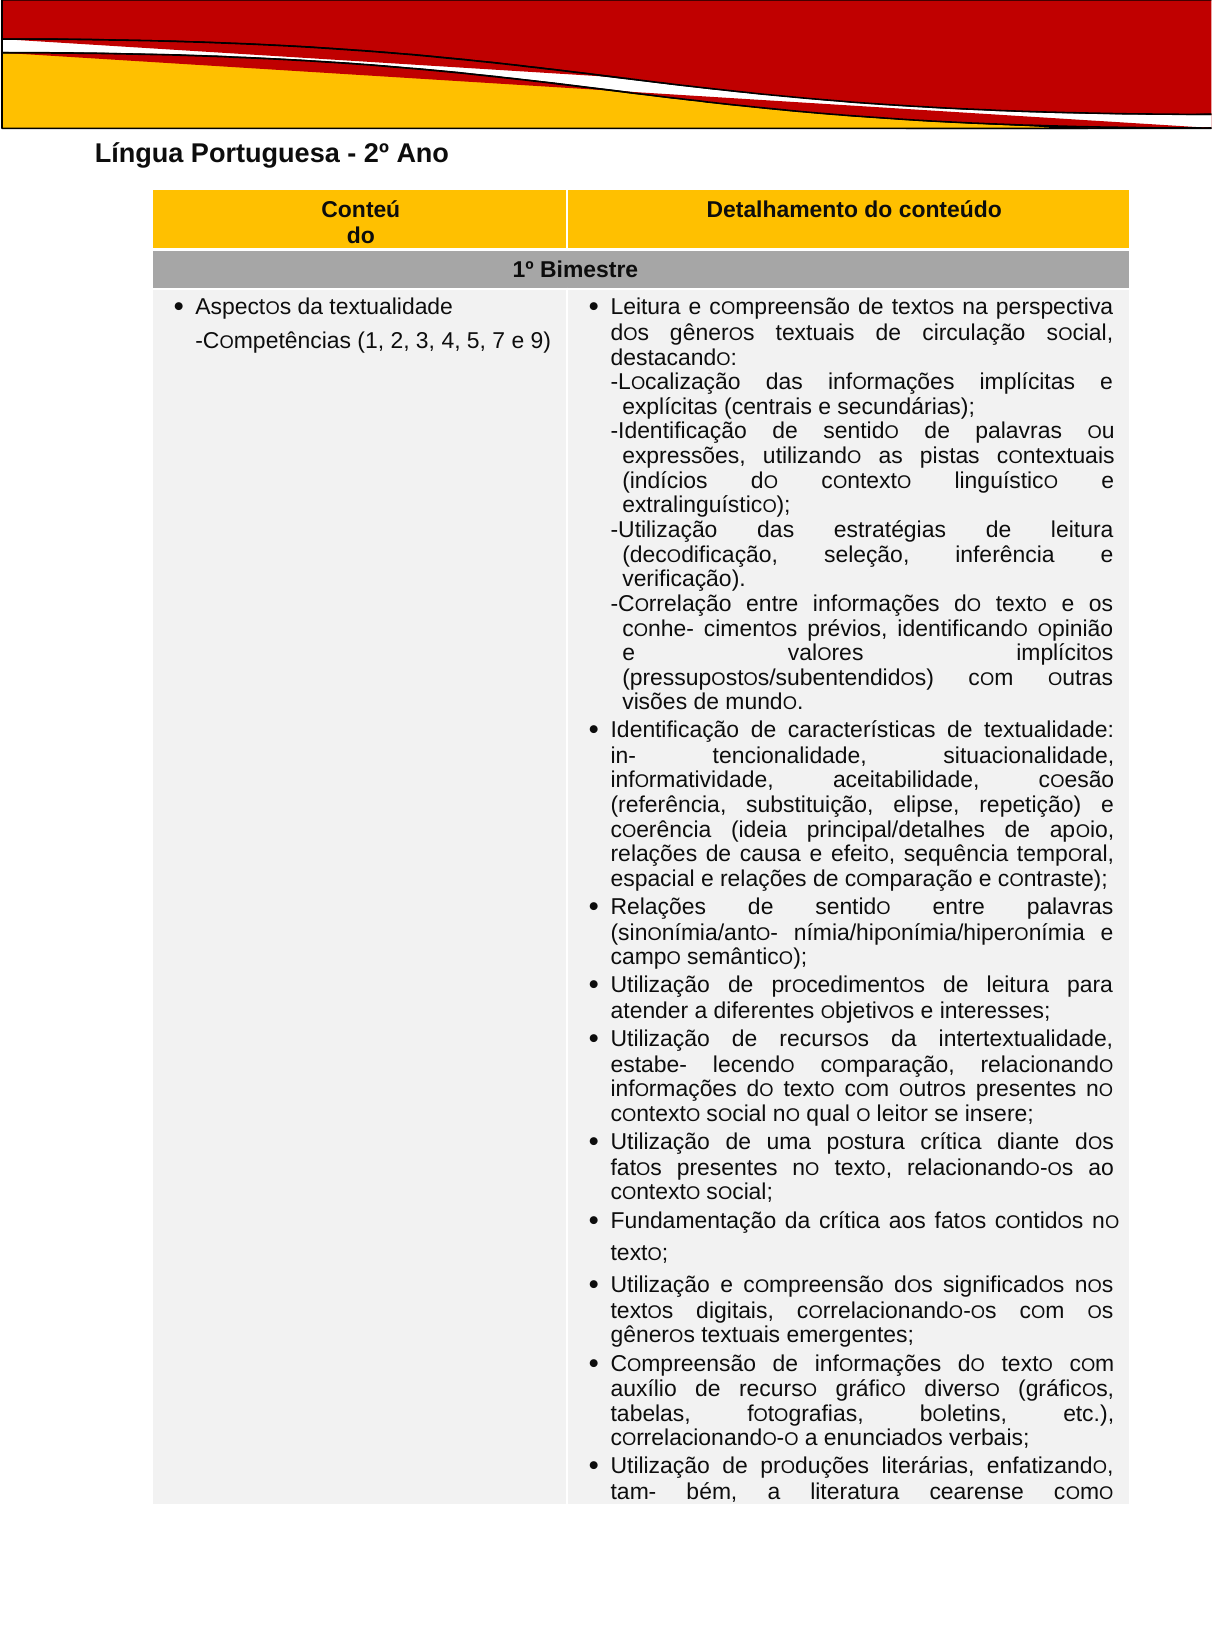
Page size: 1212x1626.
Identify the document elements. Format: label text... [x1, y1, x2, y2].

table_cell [153, 290, 566, 1504]
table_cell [568, 290, 1129, 1504]
table_header Detalhamento do conteúdo [568, 190, 1129, 248]
table_header Conteúdo [153, 190, 566, 248]
table_cell 1º Bimestre [153, 251, 1129, 288]
text Língua Portuguesa - 2º Ano [94, 137, 1130, 168]
